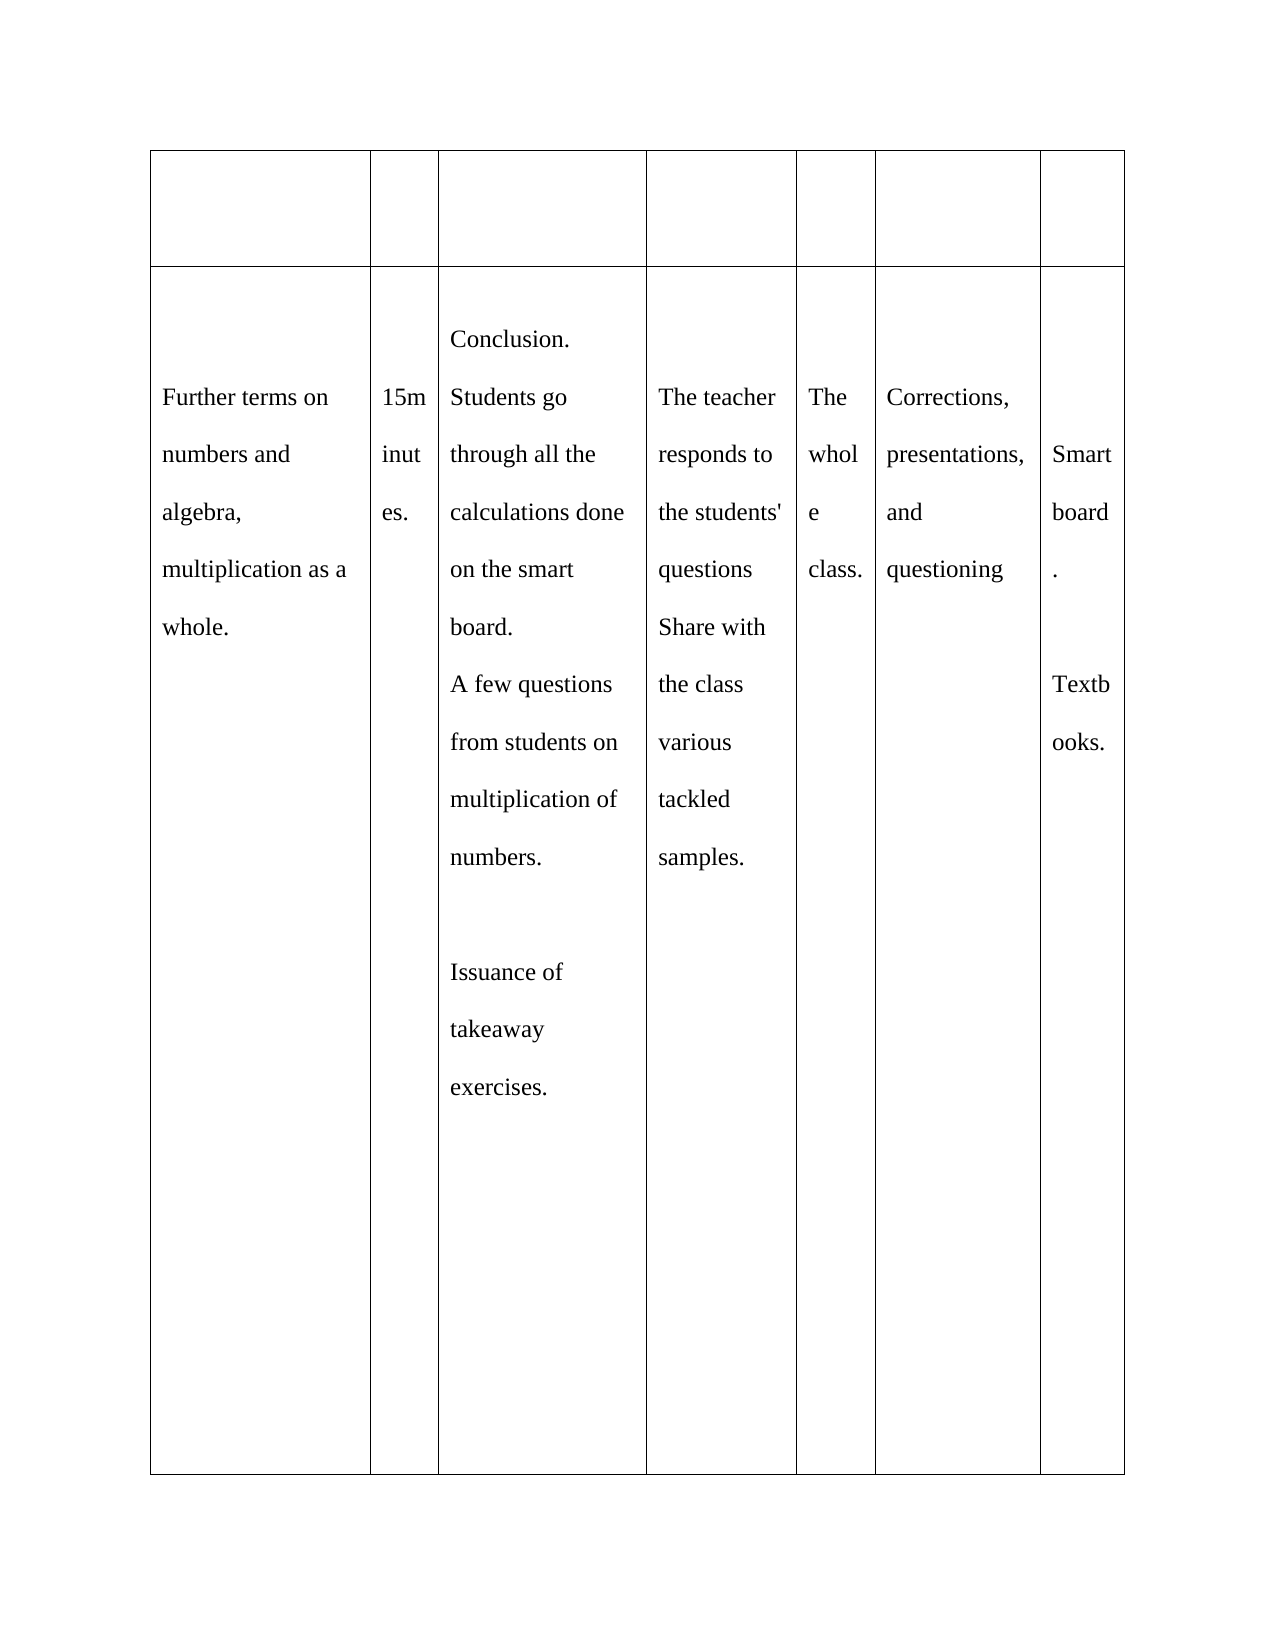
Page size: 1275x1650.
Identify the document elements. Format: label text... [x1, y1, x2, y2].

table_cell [1041, 267, 1124, 1474]
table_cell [647, 151, 796, 266]
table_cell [371, 151, 438, 266]
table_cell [647, 267, 796, 1474]
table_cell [439, 267, 646, 1474]
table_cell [439, 151, 646, 266]
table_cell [876, 267, 1040, 1474]
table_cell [876, 151, 1040, 266]
table_cell The whole class. [797, 267, 875, 1474]
table_cell 15minutes. [371, 267, 438, 1474]
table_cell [797, 151, 875, 266]
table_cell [151, 151, 370, 266]
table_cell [151, 267, 370, 1474]
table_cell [1041, 151, 1124, 266]
